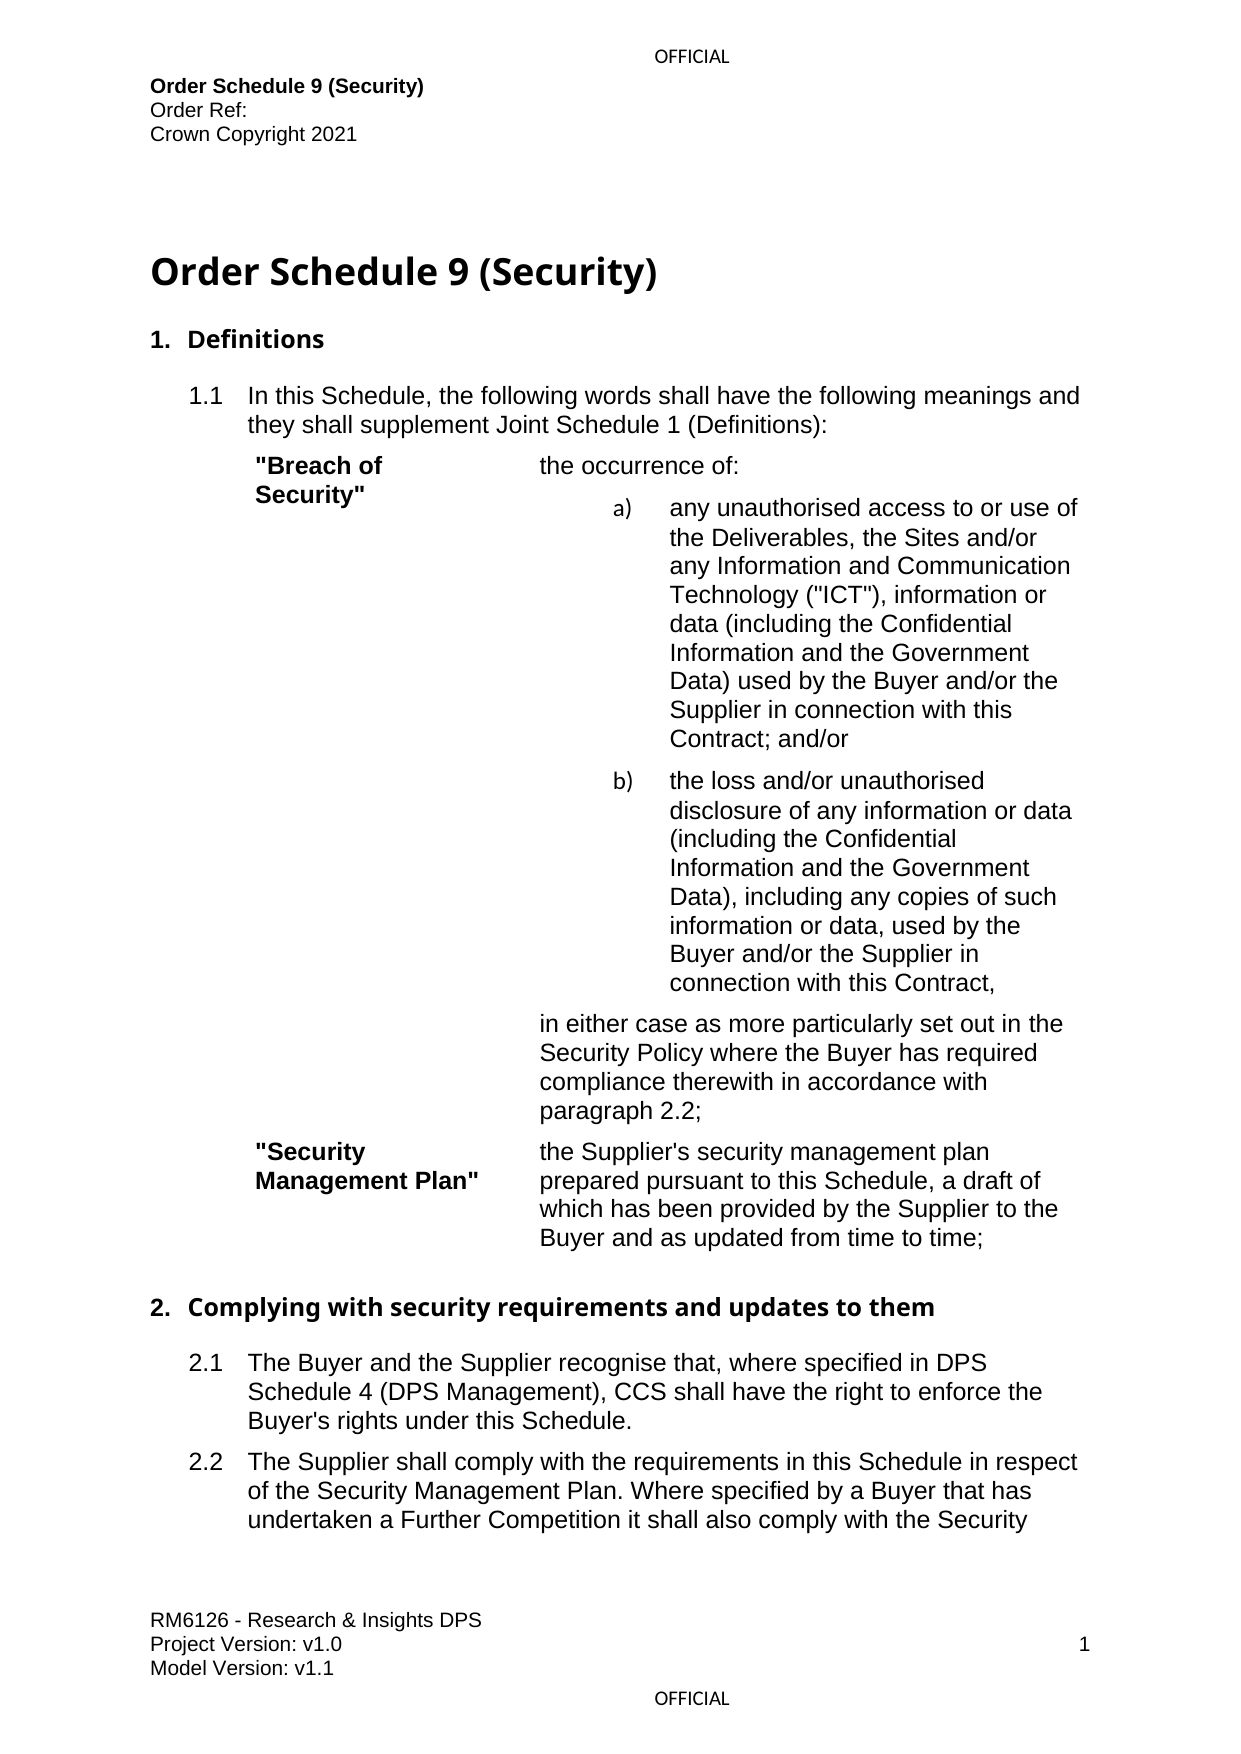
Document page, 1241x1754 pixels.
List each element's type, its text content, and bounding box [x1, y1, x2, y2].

text The Buyer and the Supplier recognise that, where specified in DPS Schedule 4 (DPS Management), CCS shall have the right to enforce the Buyer's rights under this Schedule. [188, 1348, 1090, 1435]
subtitle Complying with security requirements and updates to them [150, 1289, 1090, 1323]
text In this Schedule, the following words shall have the following meanings and they shall supplement Joint Schedule 1 (Definitions): [188, 381, 1090, 438]
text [188, 1447, 1090, 1533]
table_cell the Supplier's security management plan prepared pursuant to this Schedule, a draft of which has been provided by the Supplier to the Buyer and as updated from time to time; [510, 1137, 1090, 1264]
text Order Schedule 9 (Security) [150, 246, 1090, 297]
table_header "Breach of Security" [255, 451, 510, 1137]
subtitle Definitions [150, 322, 1090, 356]
table_cell "Security Management Plan" [255, 1137, 510, 1264]
table_header the occurrence of: any unauthorised access to or use of the Deliverables, the Sites and/or any Information and Communication Technology ("ICT"), information or data (including the Confidential Information and the Government Data) used by the Buyer and/or the Supplier in connection with this Contract; and/or the loss and/or unauthorised disclosure of any information or data (including the Confidential Information and the Government Data), including any copies of such information or data, used by the Buyer and/or the Supplier in connection with this Contract, in either case as more particularly set out in the Security Policy where the Buyer has required compliance therewith in accordance with paragraph 2.2; [510, 451, 1090, 1137]
